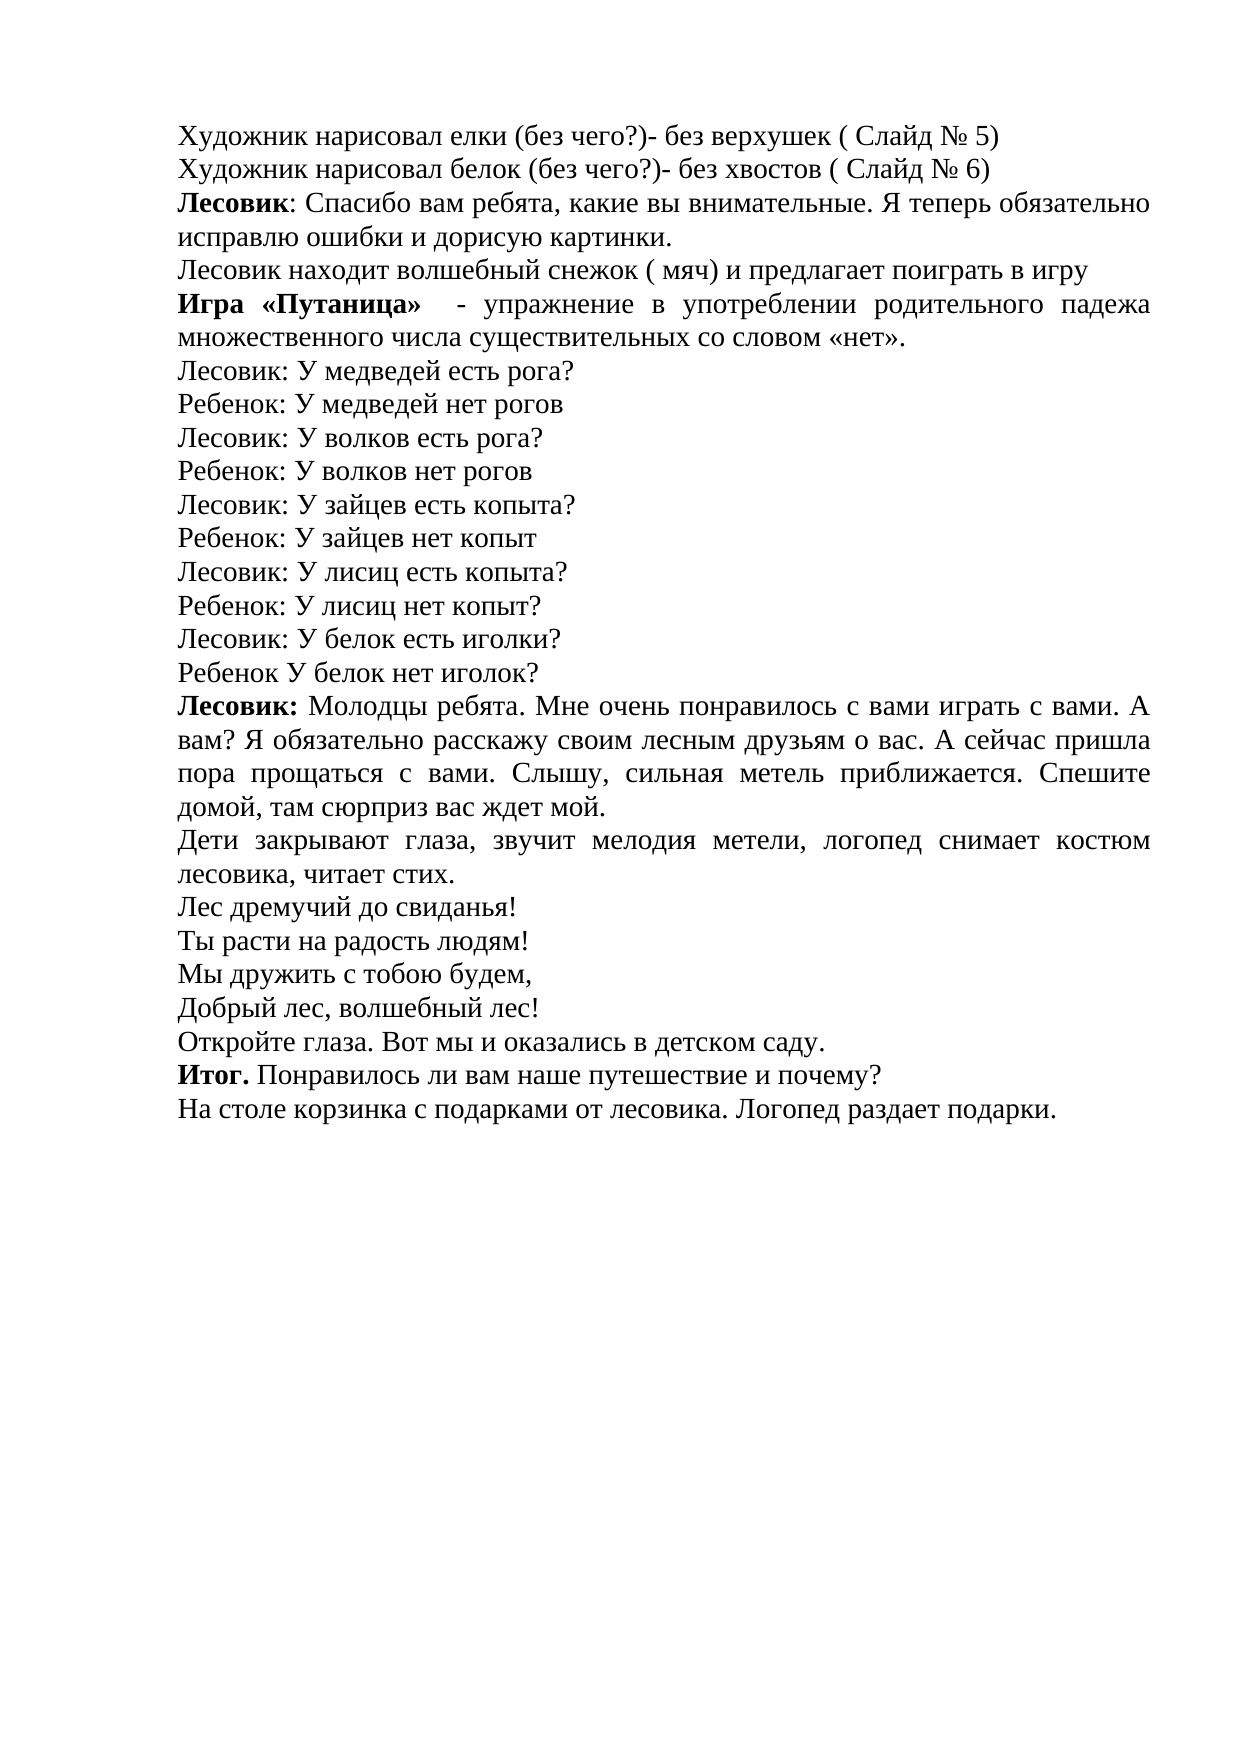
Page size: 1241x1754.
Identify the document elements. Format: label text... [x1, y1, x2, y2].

text Лесовик: У лисиц есть копыта? [177, 554, 1152, 588]
text Ребенок: У волков нет рогов [177, 453, 1152, 487]
text Лесовик находит волшебный снежок ( мяч) и предлагает поиграть в игру [177, 252, 1152, 286]
text Откройте глаза. Вот мы и оказались в детском саду. [177, 1024, 1152, 1057]
text Ребенок У белок нет иголок? [177, 655, 1152, 688]
text Лес дремучий до свиданья! [177, 889, 1152, 923]
text Художник нарисовал елки (без чего?)- без верхушек ( Слайд № 5) [177, 118, 1152, 152]
text Ребенок: У зайцев нет копыт [177, 521, 1152, 554]
text Лесовик: Молодцы ребята. Мне очень понравилось с вами играть с вами. А вам? Я обязательно расскажу своим лесным друзьям о вас. А сейчас пришла пора прощаться с вами. Слышу, сильная метель приближается. Спешите домой, там сюрприз вас ждет мой. [177, 688, 1152, 822]
text Дети закрывают глаза, звучит мелодия метели, логопед снимает костюм лесовика, читает стих. [177, 822, 1152, 889]
text Лесовик: Спасибо вам ребята, какие вы внимательные. Я теперь обязательно исправлю ошибки и дорисую картинки. [177, 185, 1152, 252]
text Игра «Путаница» - упражнение в употреблении родительного падежа множественного числа существительных со словом «нет». [177, 286, 1152, 353]
text Художник нарисовал белок (без чего?)- без хвостов ( Слайд № 6) [177, 152, 1152, 185]
text Ты расти на радость людям! [177, 923, 1152, 957]
text Лесовик: У медведей есть рога? [177, 353, 1152, 386]
text Лесовик: У белок есть иголки? [177, 621, 1152, 655]
text На столе корзинка с подарками от лесовика. Логопед раздает подарки. [177, 1091, 1152, 1124]
text Мы дружить с тобою будем, [177, 957, 1152, 990]
text Итог. Понравилось ли вам наше путешествие и почему? [177, 1057, 1152, 1091]
text Лесовик: У волков есть рога? [177, 420, 1152, 453]
text Ребенок: У лисиц нет копыт? [177, 588, 1152, 621]
text Добрый лес, волшебный лес! [177, 990, 1152, 1024]
text Ребенок: У медведей нет рогов [177, 386, 1152, 420]
text Лесовик: У зайцев есть копыта? [177, 487, 1152, 521]
